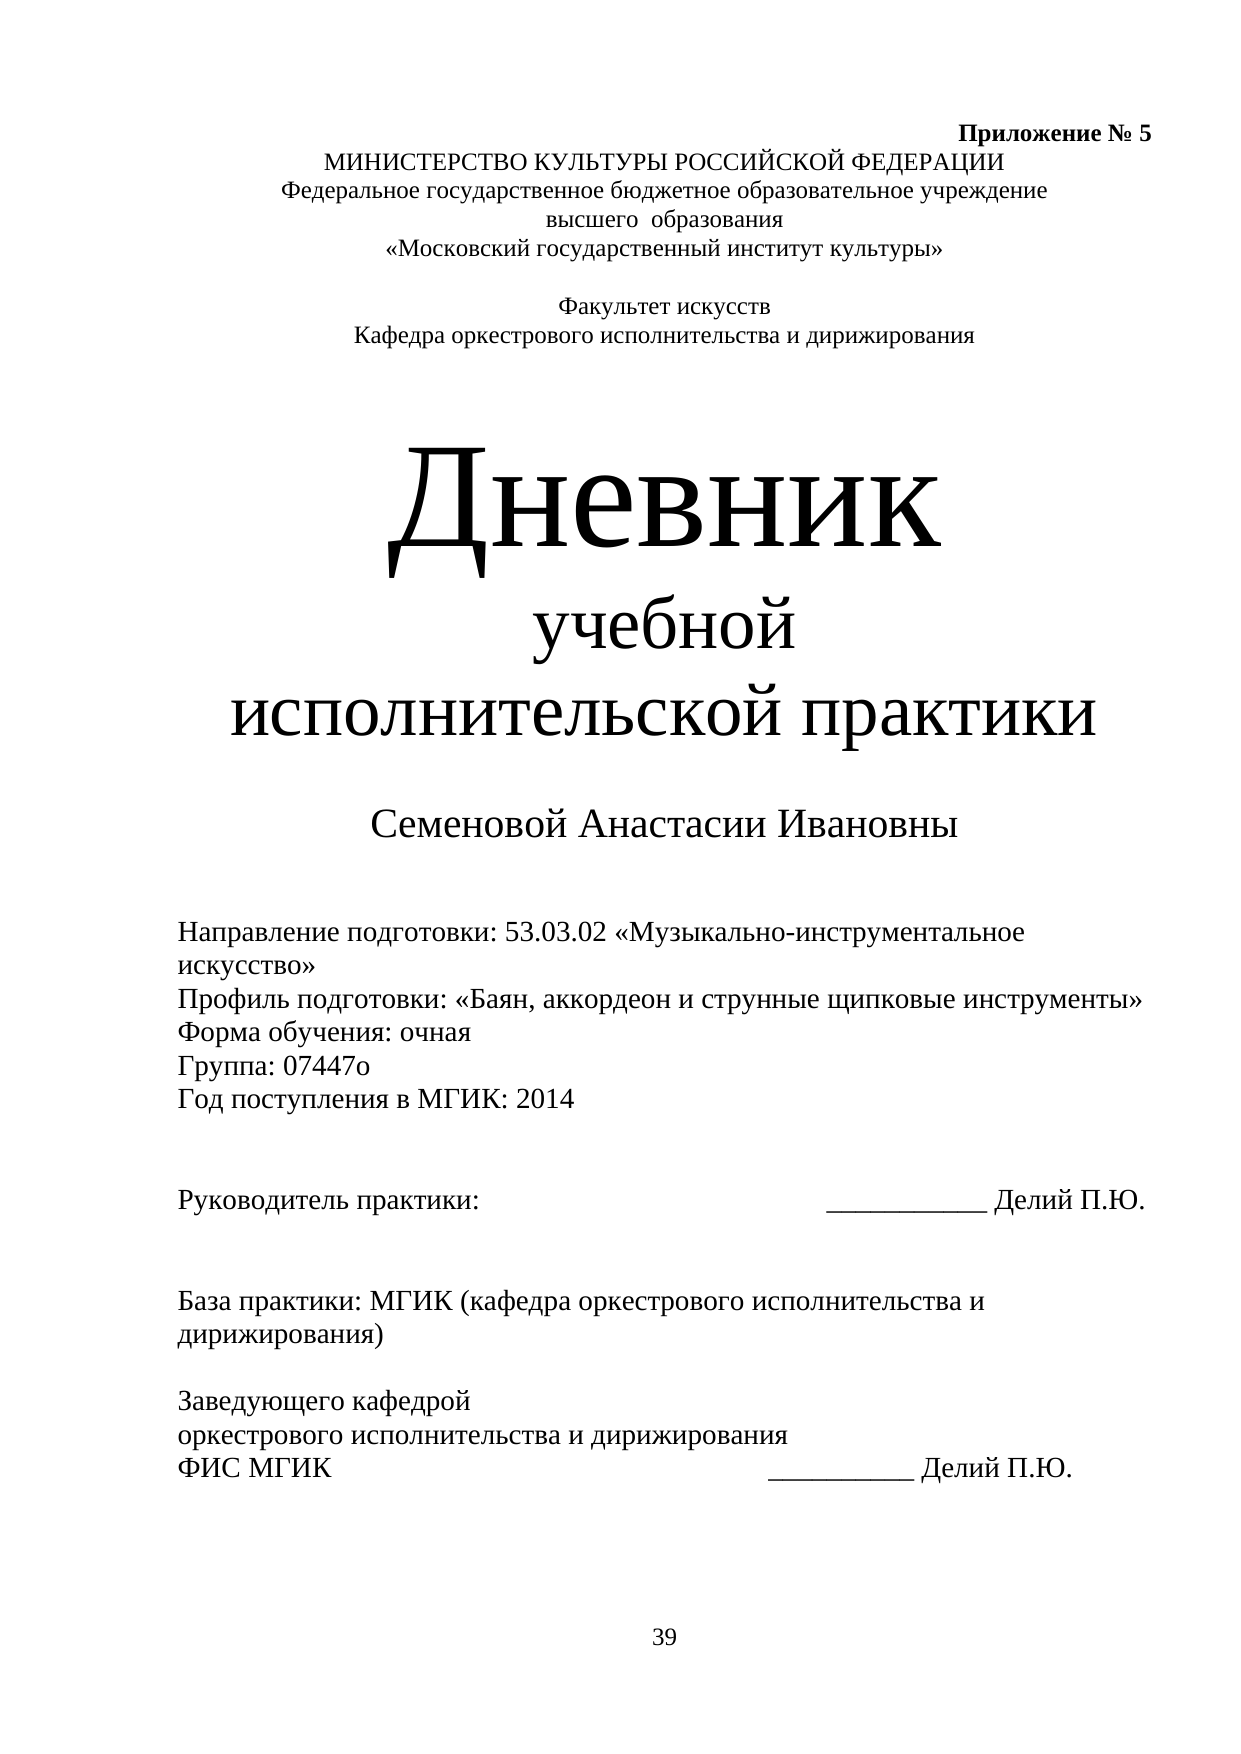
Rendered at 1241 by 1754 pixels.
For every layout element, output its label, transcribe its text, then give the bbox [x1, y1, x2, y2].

text Направление подготовки: 53.03.02 «Музыкально-инструментальное искусство» [177, 914, 1152, 981]
text Семеновой Анастасии Ивановны [177, 799, 1152, 847]
text База практики: МГИК (кафедра оркестрового исполнительства и дирижирования) [177, 1283, 1152, 1350]
text Руководитель практики: ___________ Делий П.Ю. [177, 1182, 1152, 1216]
text Группа: 07447о [177, 1048, 1152, 1082]
text «Московский государственный институт культуры» [177, 233, 1152, 262]
text Заведующего кафедрой оркестрового исполнительства и дирижирования ФИC МГИК __________ Делий П.Ю. [177, 1383, 1152, 1484]
text Форма обучения: очная [177, 1014, 1152, 1048]
text учебной [177, 578, 1152, 665]
text исполнительской практики [177, 665, 1152, 751]
text Факультет искусств Кафедра оркестрового исполнительства и дирижирования [177, 291, 1152, 348]
text высшего образования [177, 204, 1152, 233]
text Год поступления в МГИК: 2014 [177, 1082, 1152, 1115]
subtitle Приложение № 5 [177, 118, 1152, 147]
text Федеральное государственное бюджетное образовательное учреждение [177, 176, 1152, 204]
text Дневник [177, 406, 1152, 578]
text МИНИСТЕРСТВО КУЛЬТУРЫ РОССИЙСКОЙ ФЕДЕРАЦИИ [177, 147, 1152, 176]
text Профиль подготовки: «Баян, аккордеон и струнные щипковые инструменты» [177, 981, 1152, 1014]
